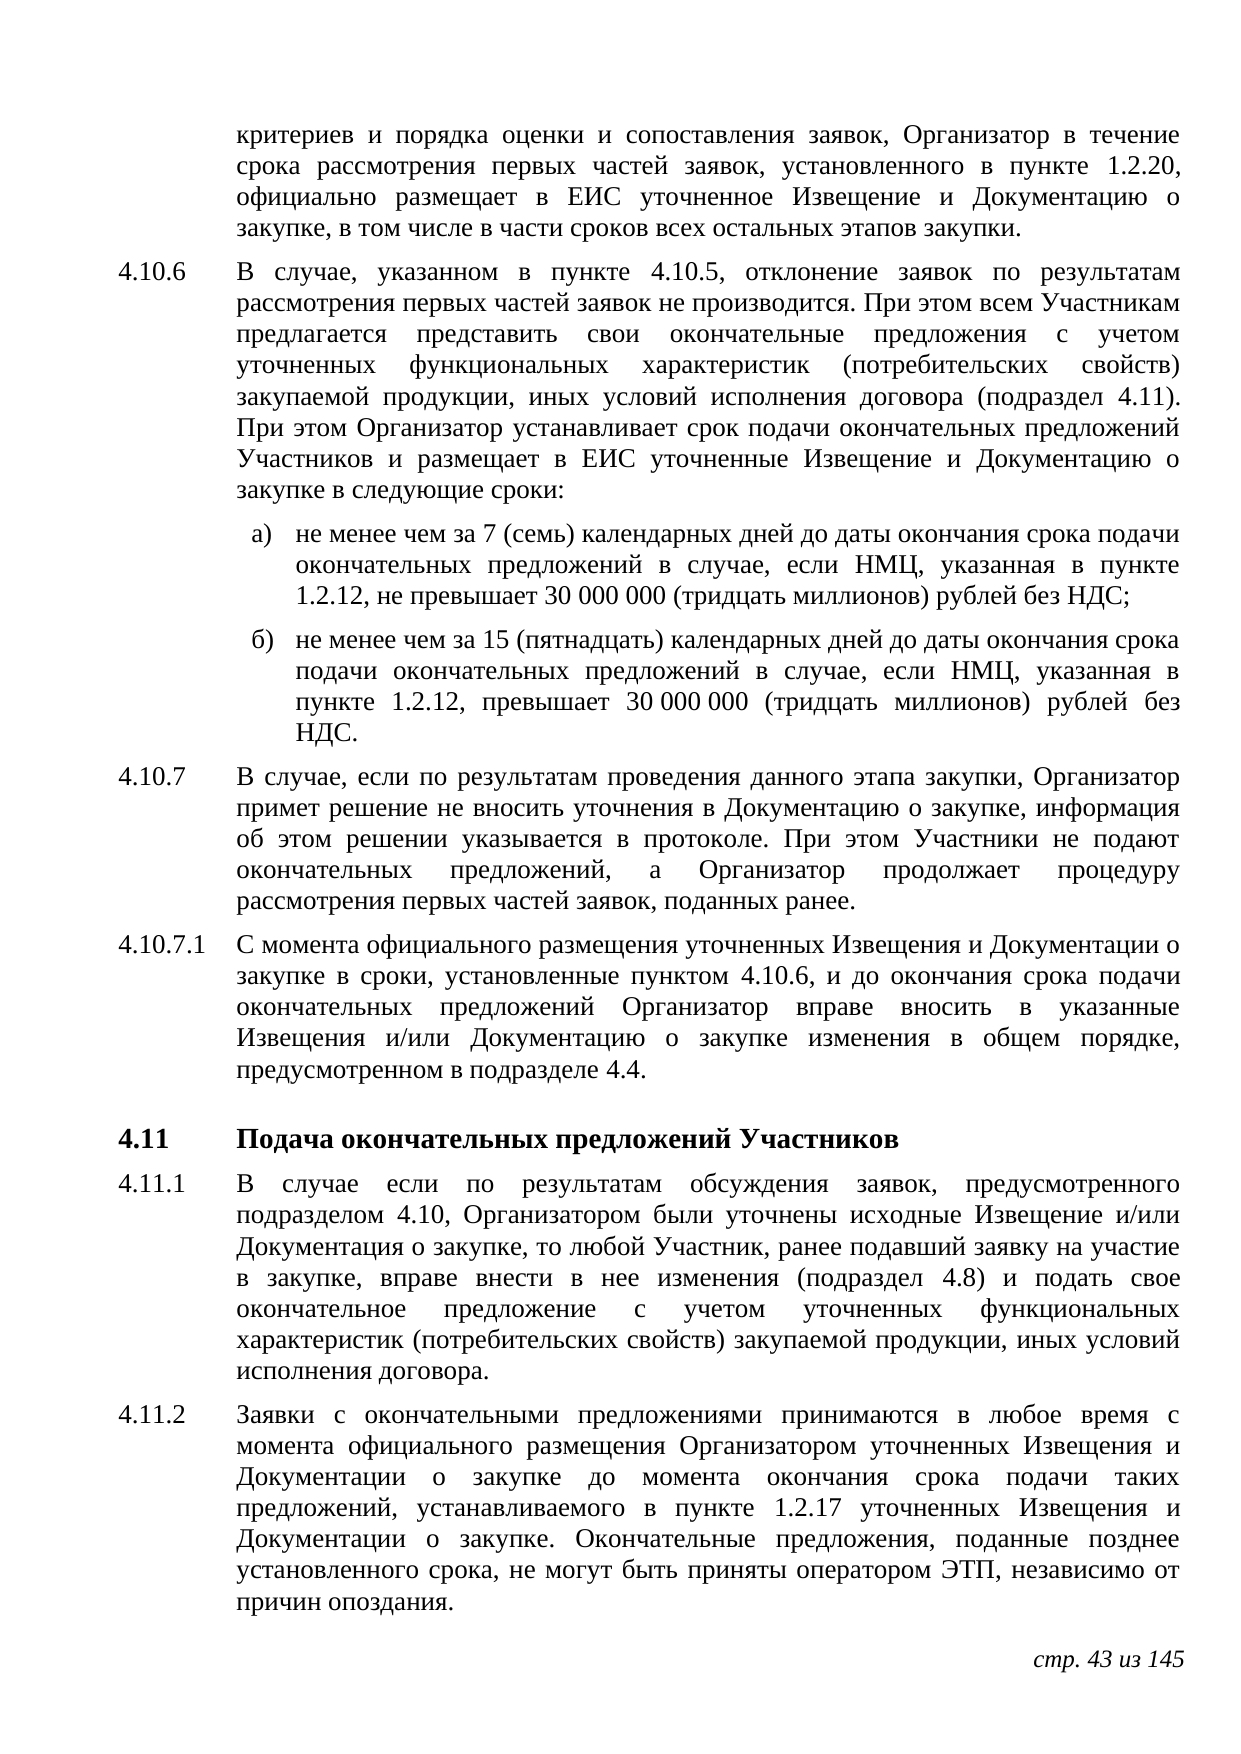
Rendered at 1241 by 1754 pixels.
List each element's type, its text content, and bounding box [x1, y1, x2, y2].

text С момента официального размещения уточненных Извещения и Документации о закупке в сроки, установленные пунктом 4.10.6, и до окончания срока подачи окончательных предложений Организатор вправе вносить в указанные Извещения и/или Документацию о закупке изменения в общем порядке, предусмотренном в подразделе 4.4. [118, 928, 1181, 1084]
text В случае, указанном в пункте 4.10.5, отклонение заявок по результатам рассмотрения первых частей заявок не производится. При этом всем Участникам предлагается представить свои окончательные предложения с учетом уточненных функциональных характеристик (потребительских свойств) закупаемой продукции, иных условий исполнения договора (подраздел 4.11). При этом Организатор устанавливает срок подачи окончательных предложений Участников и размещает в ЕИС уточненные Извещение и Документацию о закупке в следующие сроки: [118, 255, 1181, 504]
text не менее чем за 7 (семь) календарных дней до даты окончания срока подачи окончательных предложений в случае, если НМЦ, указанная в пункте 1.2.12, не превышает 30 000 000 (тридцать миллионов) рублей без НДС; [251, 517, 1181, 610]
text В случае если по результатам обсуждения заявок, предусмотренного подразделом 4.10, Организатором были уточнены исходные Извещение и/или Документация о закупке, то любой Участник, ранее подавший заявку на участие в закупке, вправе внести в нее изменения (подраздел 4.8) и подать свое окончательное предложение с учетом уточненных функциональных характеристик (потребительских свойств) закупаемой продукции, иных условий исполнения договора. [118, 1167, 1181, 1385]
subtitle Подача окончательных предложений Участников [118, 1121, 1181, 1155]
text Заявки с окончательными предложениями принимаются в любое время с момента официального размещения Организатором уточненных Извещения и Документации о закупке до момента окончания срока подачи таких предложений, устанавливаемого в пункте 1.2.17 уточненных Извещения и Документации о закупке. Окончательные предложения, поданные позднее установленного срока, не могут быть приняты оператором ЭТП, независимо от причин опоздания. [118, 1398, 1181, 1616]
text В случае, если по результатам проведения данного этапа закупки, Организатор примет решение не вносить уточнения в Документацию о закупке, информация об этом решении указывается в протоколе. При этом Участники не подают окончательных предложений, а Организатор продолжает процедуру рассмотрения первых частей заявок, поданных ранее. [118, 760, 1181, 916]
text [118, 118, 1181, 243]
text не менее чем за 15 (пятнадцать) календарных дней до даты окончания срока подачи окончательных предложений в случае, если НМЦ, указанная в пункте 1.2.12, превышает 30 000 000 (тридцать миллионов) рублей без НДС. [251, 623, 1181, 747]
